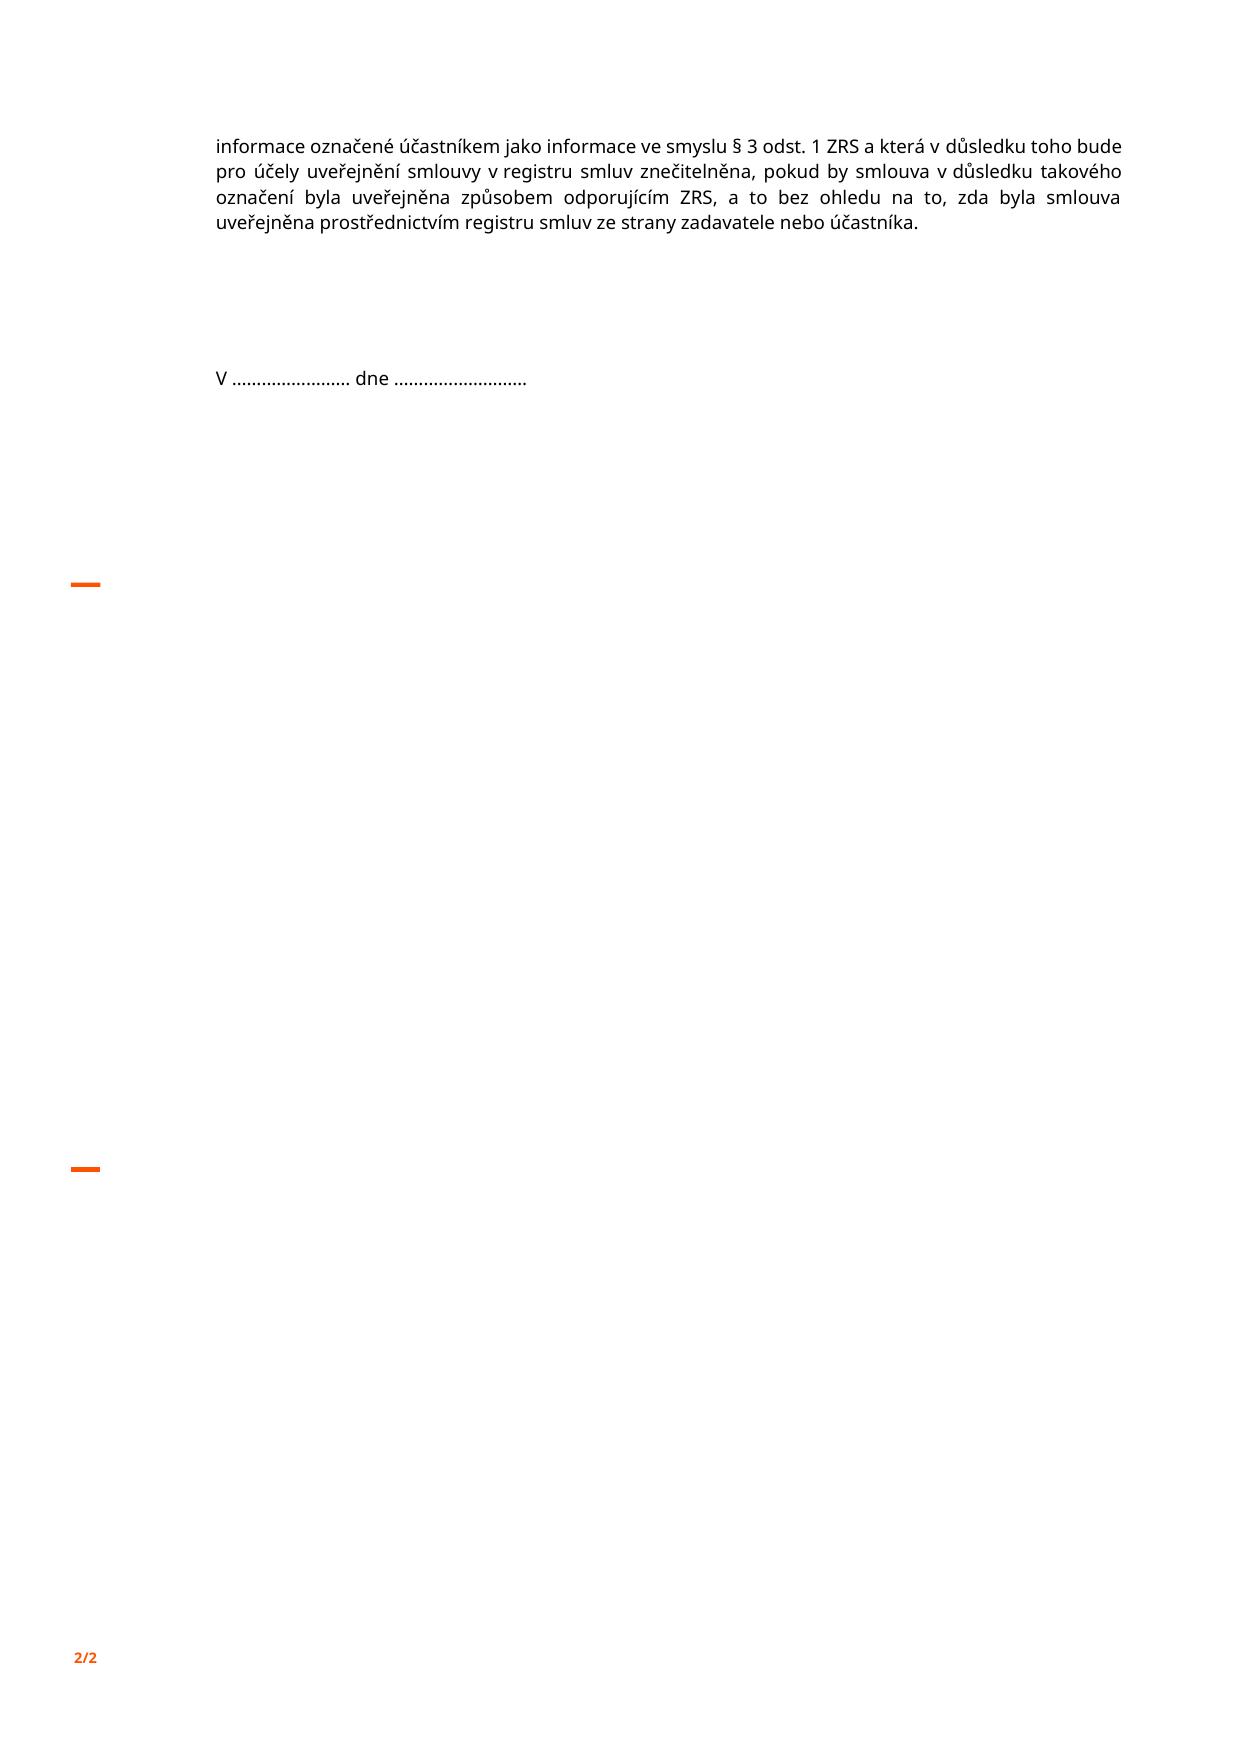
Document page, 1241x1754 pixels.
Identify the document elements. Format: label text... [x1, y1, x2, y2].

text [216, 133, 1122, 235]
text V …………………… dne ……………………… [216, 362, 1121, 391]
